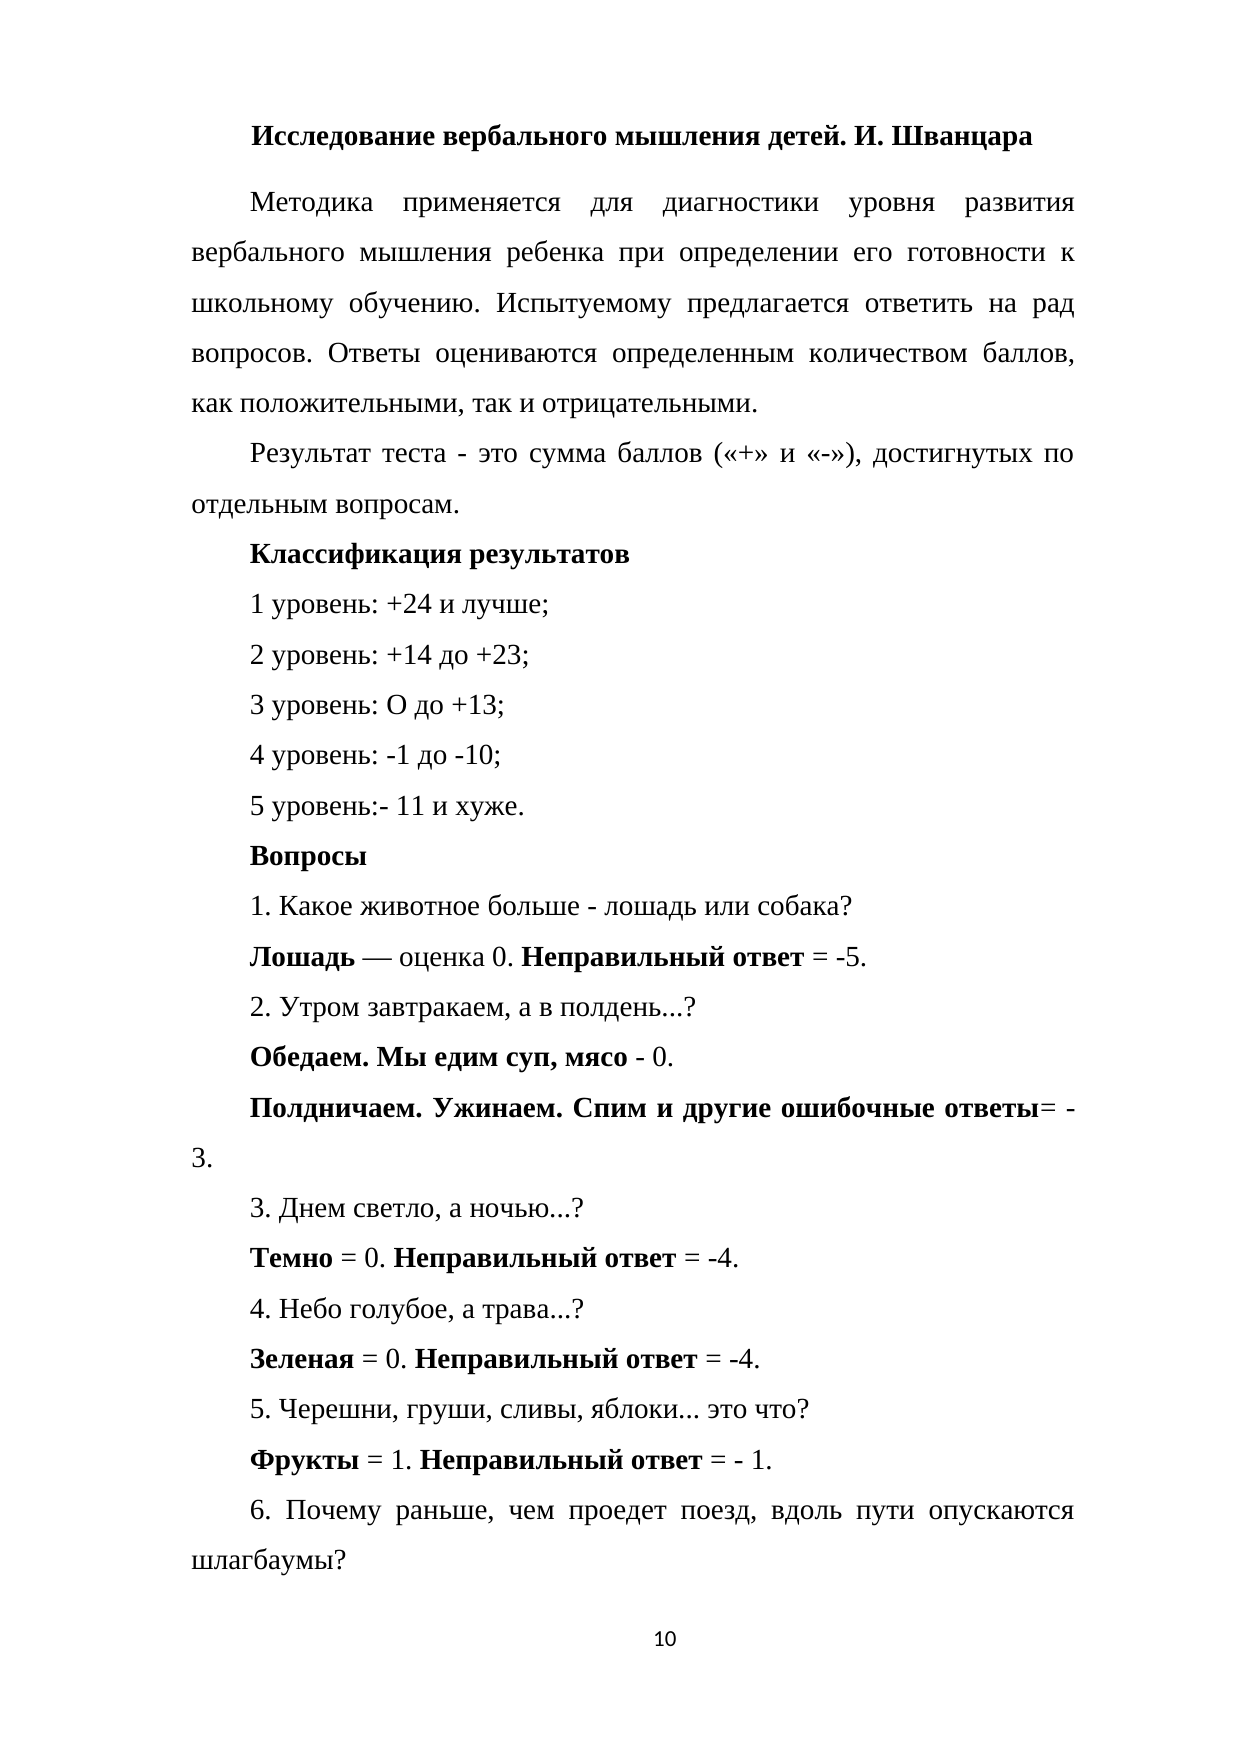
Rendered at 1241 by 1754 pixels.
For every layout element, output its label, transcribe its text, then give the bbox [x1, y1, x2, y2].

text Исследование вербального мышления детей. И. Шванцара [177, 118, 1152, 152]
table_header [176, 169, 1091, 1605]
